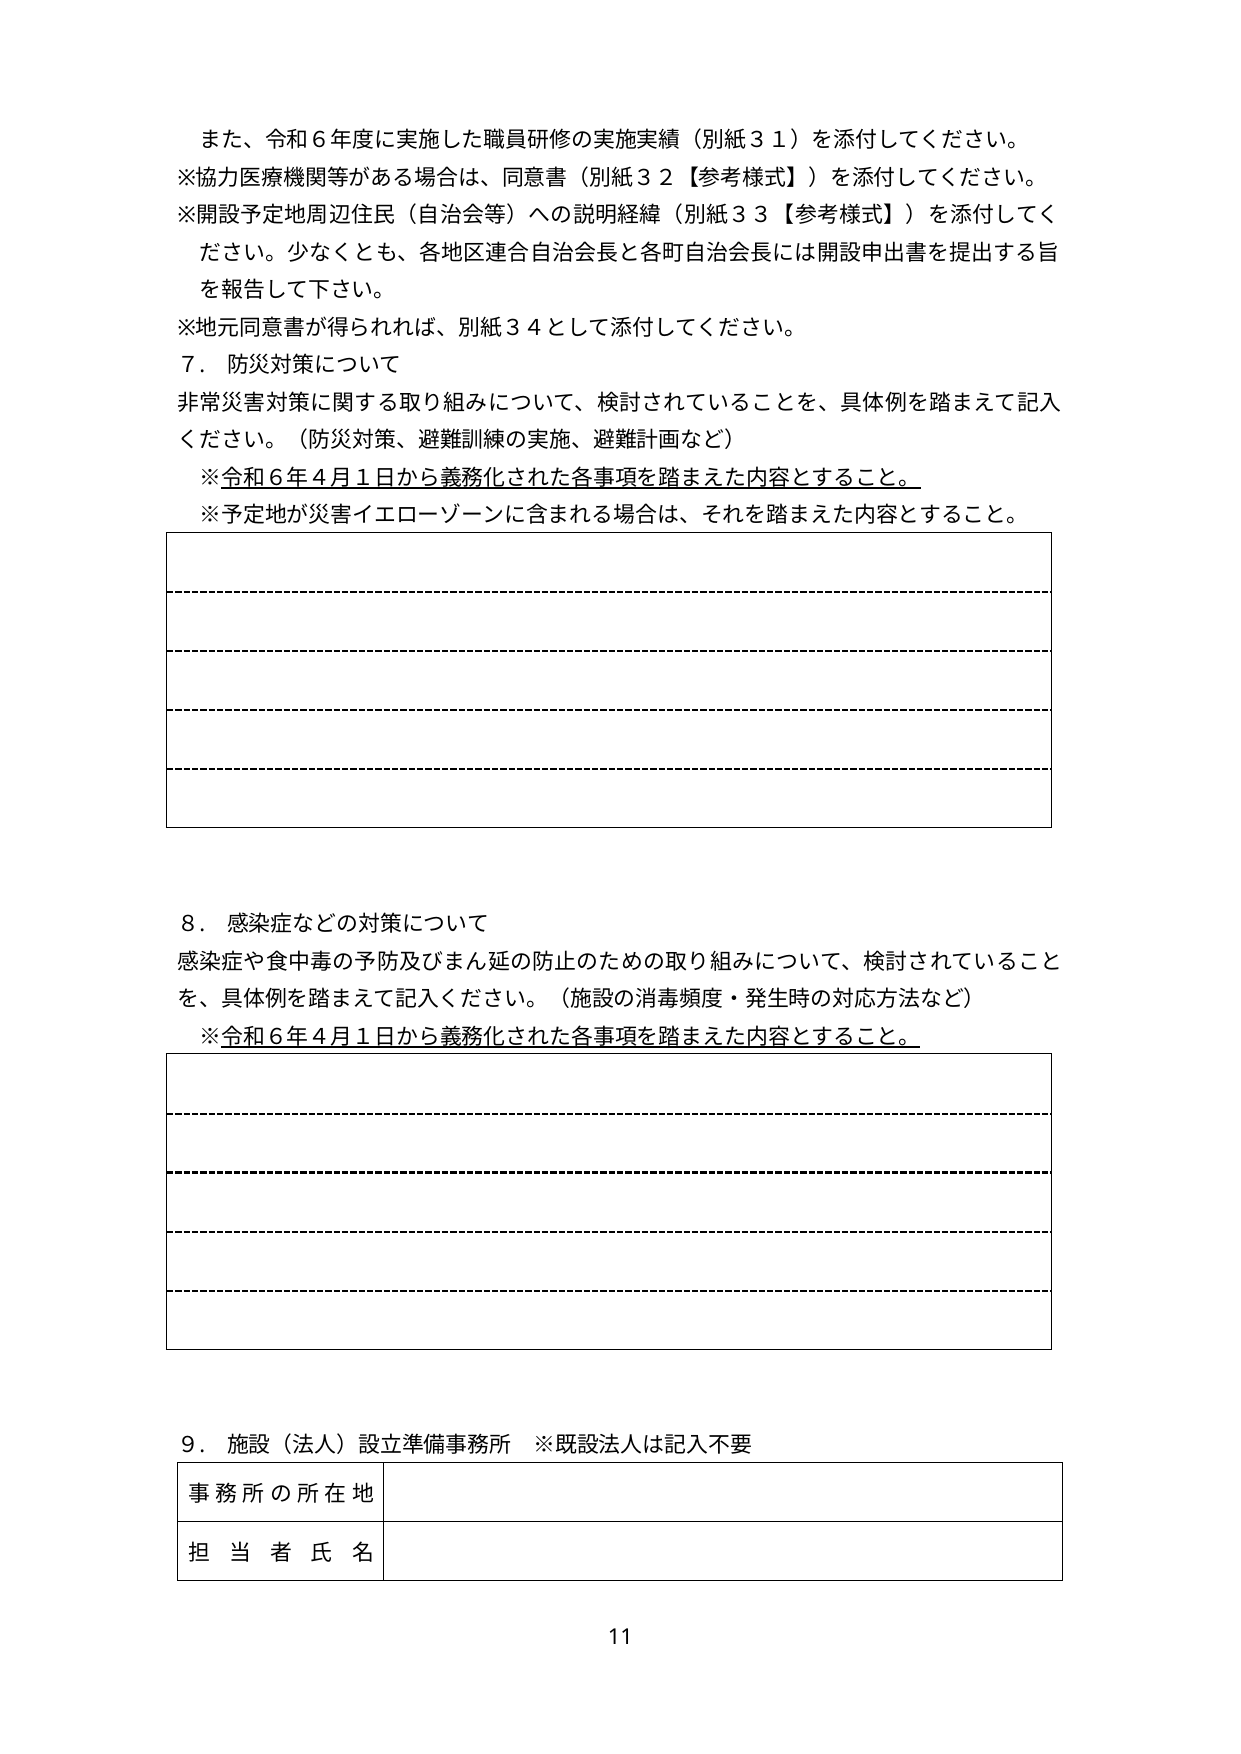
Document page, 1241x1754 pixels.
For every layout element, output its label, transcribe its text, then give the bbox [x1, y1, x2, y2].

text ※令和６年４月１日から義務化された各事項を踏まえた内容とすること。 [177, 457, 1063, 494]
table_header 事務所の所在地 [178, 1463, 383, 1521]
table_cell 担当者氏名 [178, 1522, 383, 1580]
text また、令和６年度に実施した職員研修の実施実績（別紙３１）を添付してください。 [177, 119, 1063, 157]
table_header [384, 1463, 1062, 1521]
text ※開設予定地周辺住民（自治会等）への説明経緯（別紙３３【参考様式】）を添付してください。少なくとも、各地区連合自治会長と各町自治会長には開設申出書を提出する旨を報告して下さい。 [177, 194, 1063, 307]
table_cell [167, 650, 1051, 709]
table_cell [167, 1231, 1051, 1289]
table_cell [167, 1113, 1051, 1171]
text ※予定地が災害イエローゾーンに含まれる場合は、それを踏まえた内容とすること。 [177, 494, 1063, 532]
table_cell [384, 1522, 1062, 1580]
table_header [167, 1054, 1051, 1112]
text ※令和６年４月１日から義務化された各事項を踏まえた内容とすること。 [177, 1016, 1063, 1053]
text ７. 防災対策について [177, 344, 1063, 382]
table_cell [167, 1171, 1051, 1231]
text ８. 感染症などの対策について [177, 903, 1063, 941]
text ※協力医療機関等がある場合は、同意書（別紙３２【参考様式】）を添付してください。 [177, 157, 1063, 194]
table_cell [167, 768, 1051, 827]
table_header [167, 533, 1051, 591]
table_cell [167, 591, 1051, 650]
text ※地元同意書が得られれば、別紙３４として添付してください。 [177, 307, 1063, 344]
text 非常災害対策に関する取り組みについて、検討されていることを、具体例を踏まえて記入ください。（防災対策、避難訓練の実施、避難計画など） [177, 382, 1063, 457]
text ９. 施設（法人）設立準備事務所 ※既設法人は記入不要 [177, 1425, 1063, 1462]
table_cell [167, 1290, 1051, 1349]
table_cell [167, 709, 1051, 768]
text 感染症や食中毒の予防及びまん延の防止のための取り組みについて、検討されていることを、具体例を踏まえて記入ください。（施設の消毒頻度・発生時の対応方法など） [177, 941, 1063, 1016]
